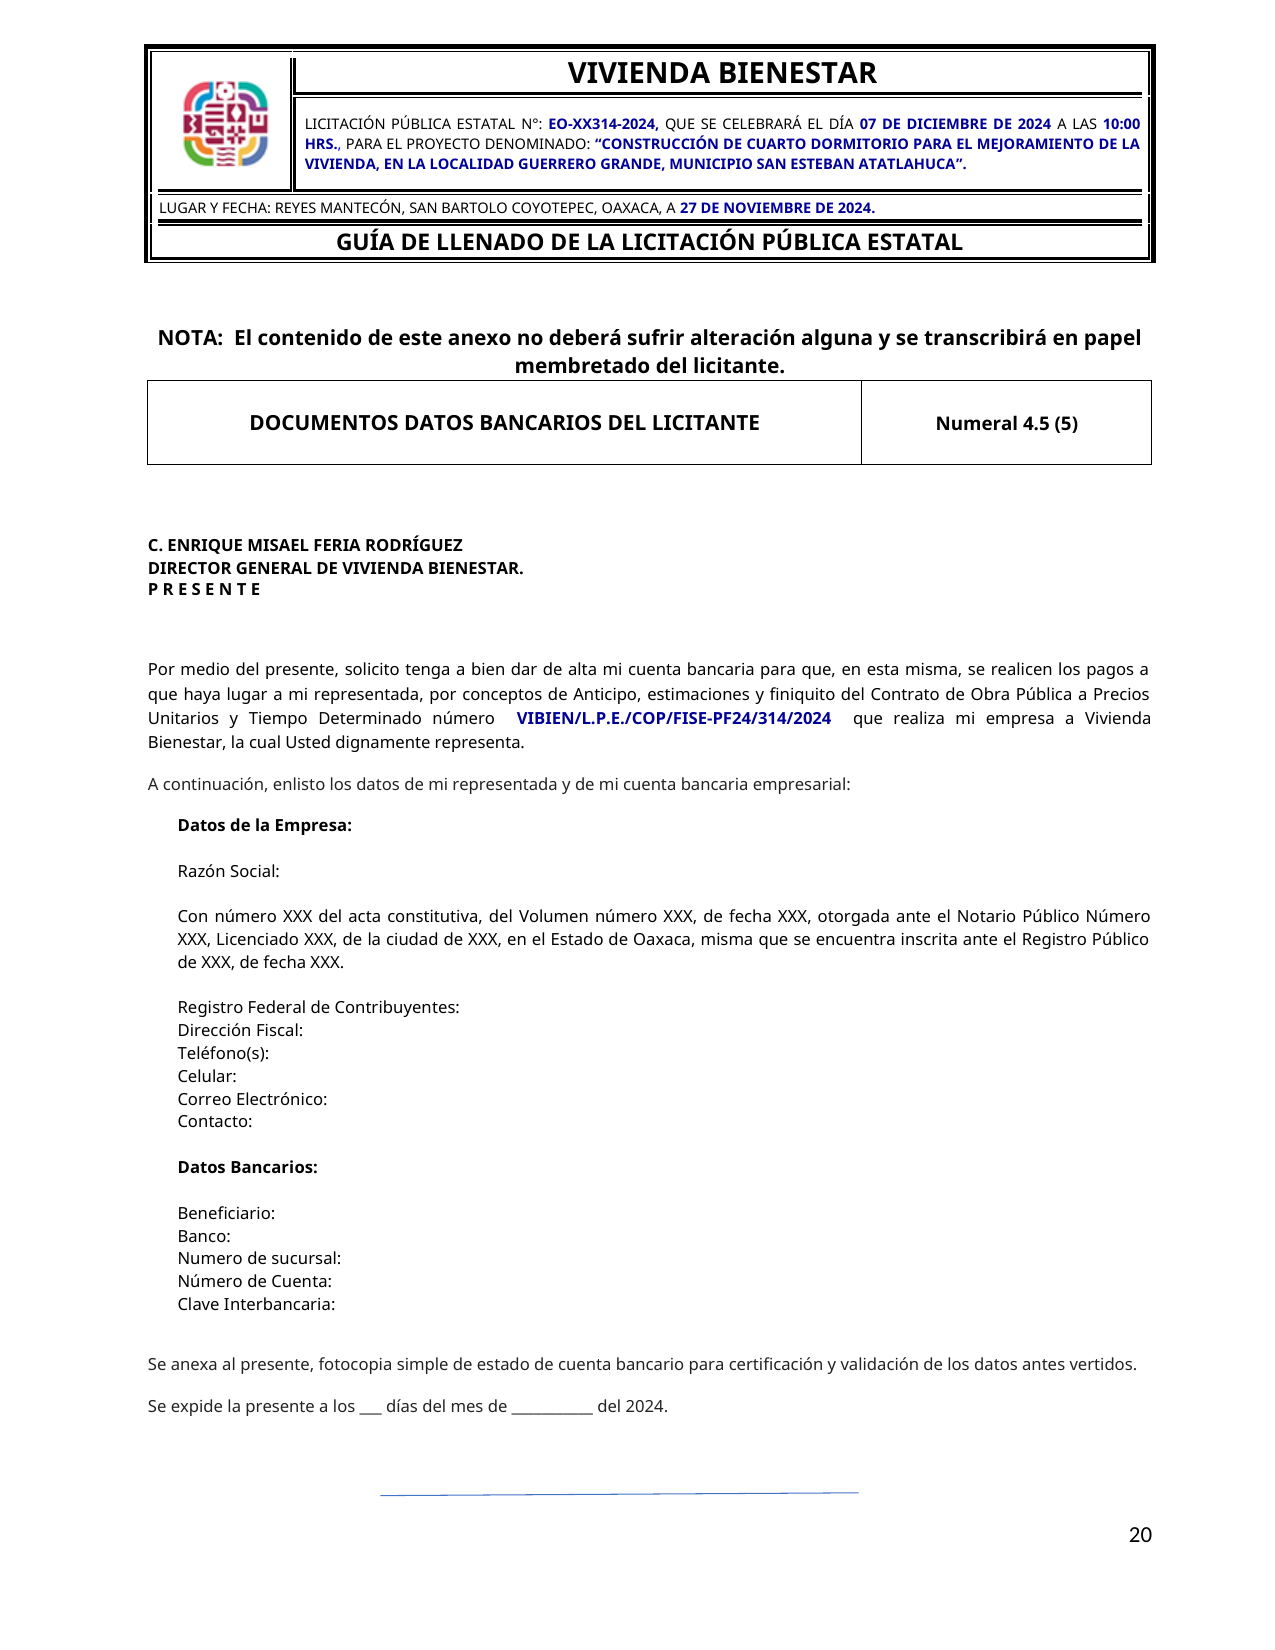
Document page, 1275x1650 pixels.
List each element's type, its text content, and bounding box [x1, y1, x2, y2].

text Número de Cuenta: [177, 1270, 1152, 1292]
text Teléfono(s): [177, 1042, 1152, 1064]
text P R E S E N T E [148, 579, 1152, 600]
text DIRECTOR GENERAL DE VIVIENDA BIENESTAR. [148, 556, 1152, 579]
table_header DOCUMENTOS DATOS BANCARIOS DEL LICITANTE [148, 381, 861, 464]
text Correo Electrónico: Contacto: [177, 1087, 384, 1133]
text Se expide la presente a los ___ días del mes de ___________ del 2024. [148, 1394, 1152, 1417]
text Celular: [177, 1064, 1152, 1087]
text Registro Federal de Contribuyentes: [177, 996, 487, 1019]
text Se anexa al presente, fotocopia simple de estado de cuenta bancario para certificación y validación de los datos antes vertidos. [148, 1353, 1152, 1376]
text Datos de la Empresa: [177, 813, 413, 836]
text Numero de sucursal: [177, 1247, 1152, 1270]
text Datos Bancarios: [177, 1156, 1152, 1178]
picture [172, 73, 279, 172]
text Por medio del presente, solicito tenga a bien dar de alta mi cuenta bancaria para que, en esta misma, se realicen los pagos a que haya lugar a mi representada, por conceptos de Anticipo, estimaciones y finiquito del Contrato de Obra Pública a Precios Unitarios y Tiempo Determinado número VIBIEN/L.P.E./COP/FISE-PF24/314/2024 que realiza mi empresa a Vivienda Bienestar, la cual Usted dignamente representa. [148, 658, 1152, 754]
text Con número XXX del acta constitutiva, del Volumen número XXX, de fecha XXX, otorgada ante el Notario Público Número XXX, Licenciado XXX, de la ciudad de XXX, en el Estado de Oaxaca, misma que se encuentra inscrita ante el Registro Público de XXX, de fecha XXX. [177, 905, 1152, 973]
text Clave Interbancaria: [177, 1293, 1152, 1315]
text NOTA: El contenido de este anexo no deberá sufrir alteración alguna y se transcribirá en papel membretado del licitante. [148, 323, 1152, 380]
text C. ENRIQUE MISAEL FERIA RODRÍGUEZ [148, 533, 1152, 556]
text Beneficiario: [177, 1201, 1152, 1224]
table_header Numeral 4.5 (5) [862, 381, 1151, 464]
text A continuación, enlisto los datos de mi representada y de mi cuenta bancaria empresarial: [148, 772, 989, 795]
text Banco: [177, 1224, 1152, 1247]
text Dirección Fiscal: [177, 1019, 436, 1042]
text Razón Social: [177, 859, 413, 882]
